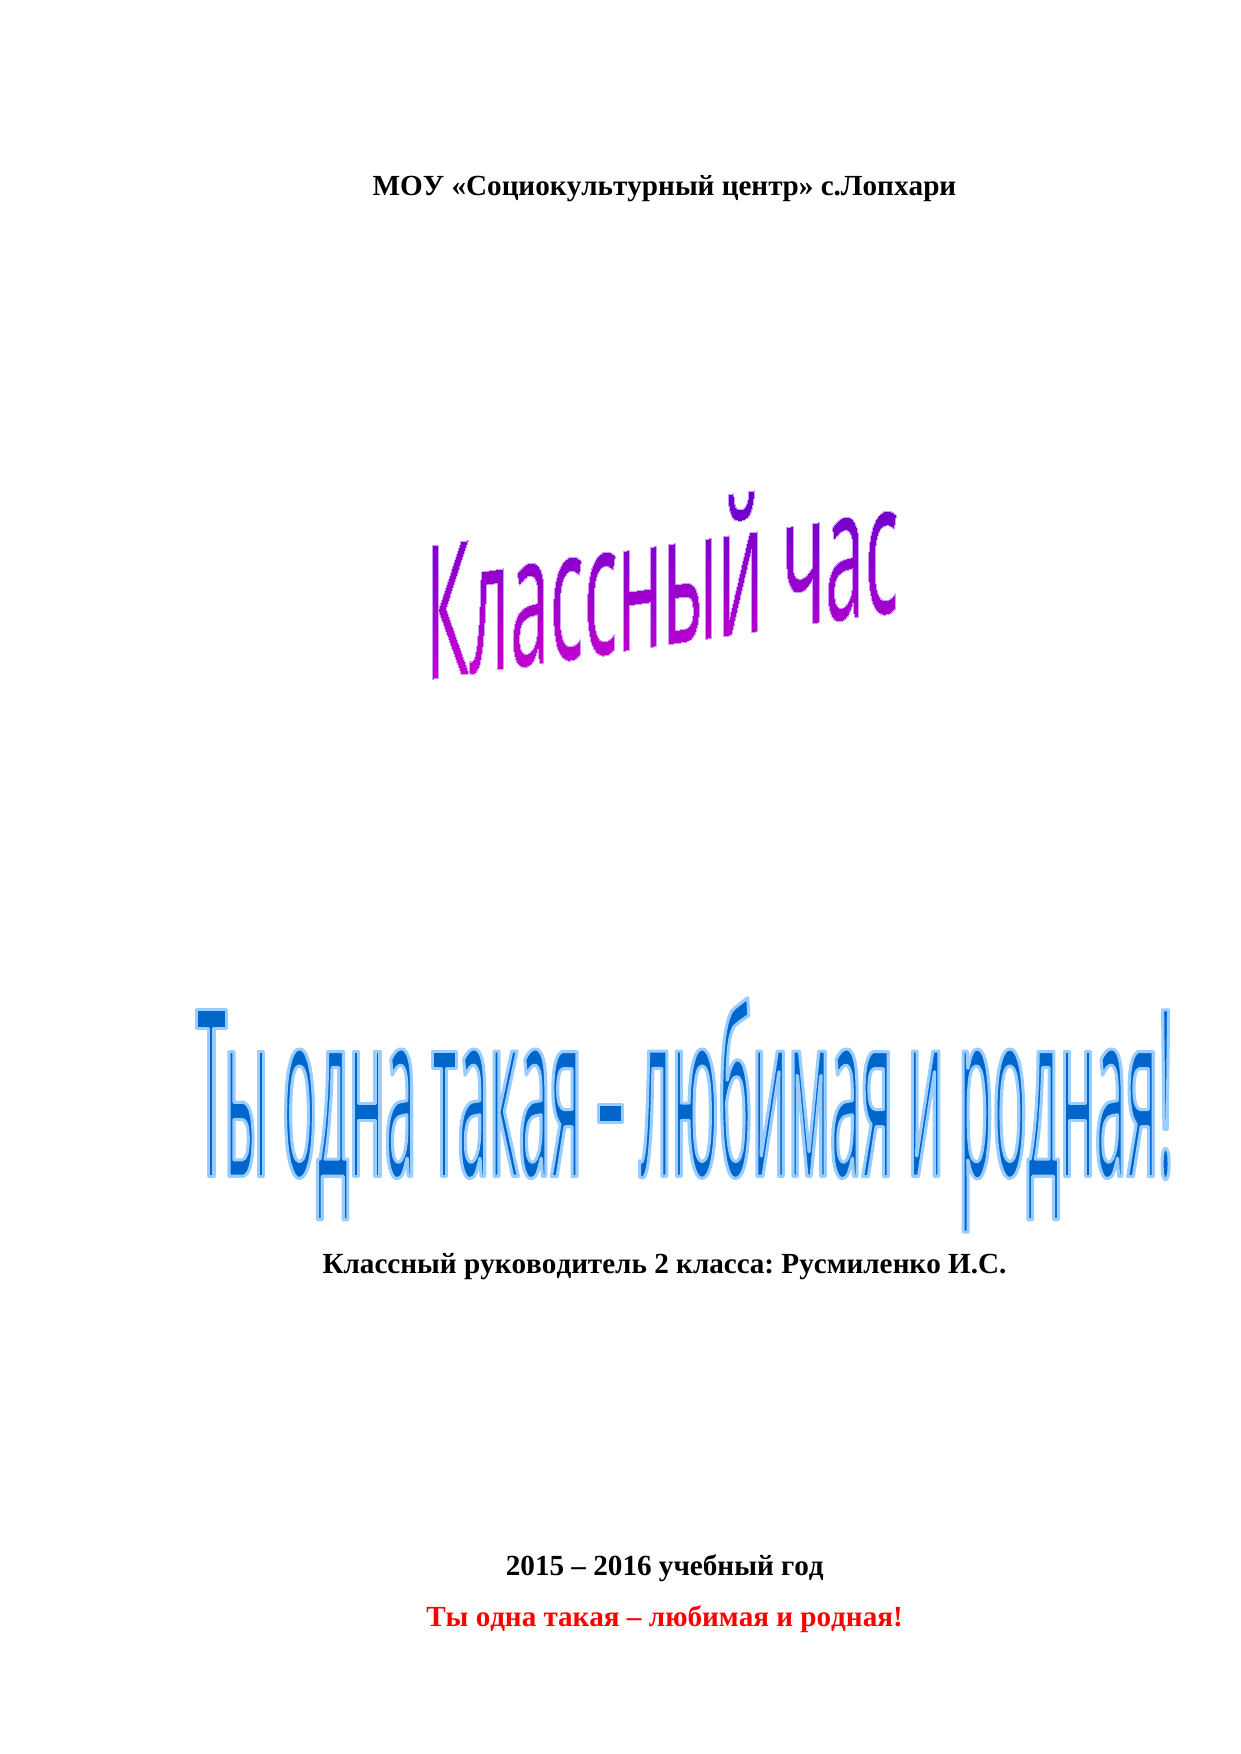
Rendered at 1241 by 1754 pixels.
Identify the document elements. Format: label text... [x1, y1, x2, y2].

text Ты одна такая – любимая и родная! [177, 1599, 1152, 1632]
text 2015 – 2016 учебный год [177, 1548, 1152, 1582]
text Классный руководитель 2 класса: Русмиленко И.С. [177, 1247, 1152, 1280]
text МОУ «Социокультурный центр» с.Лопхари [177, 168, 1152, 202]
